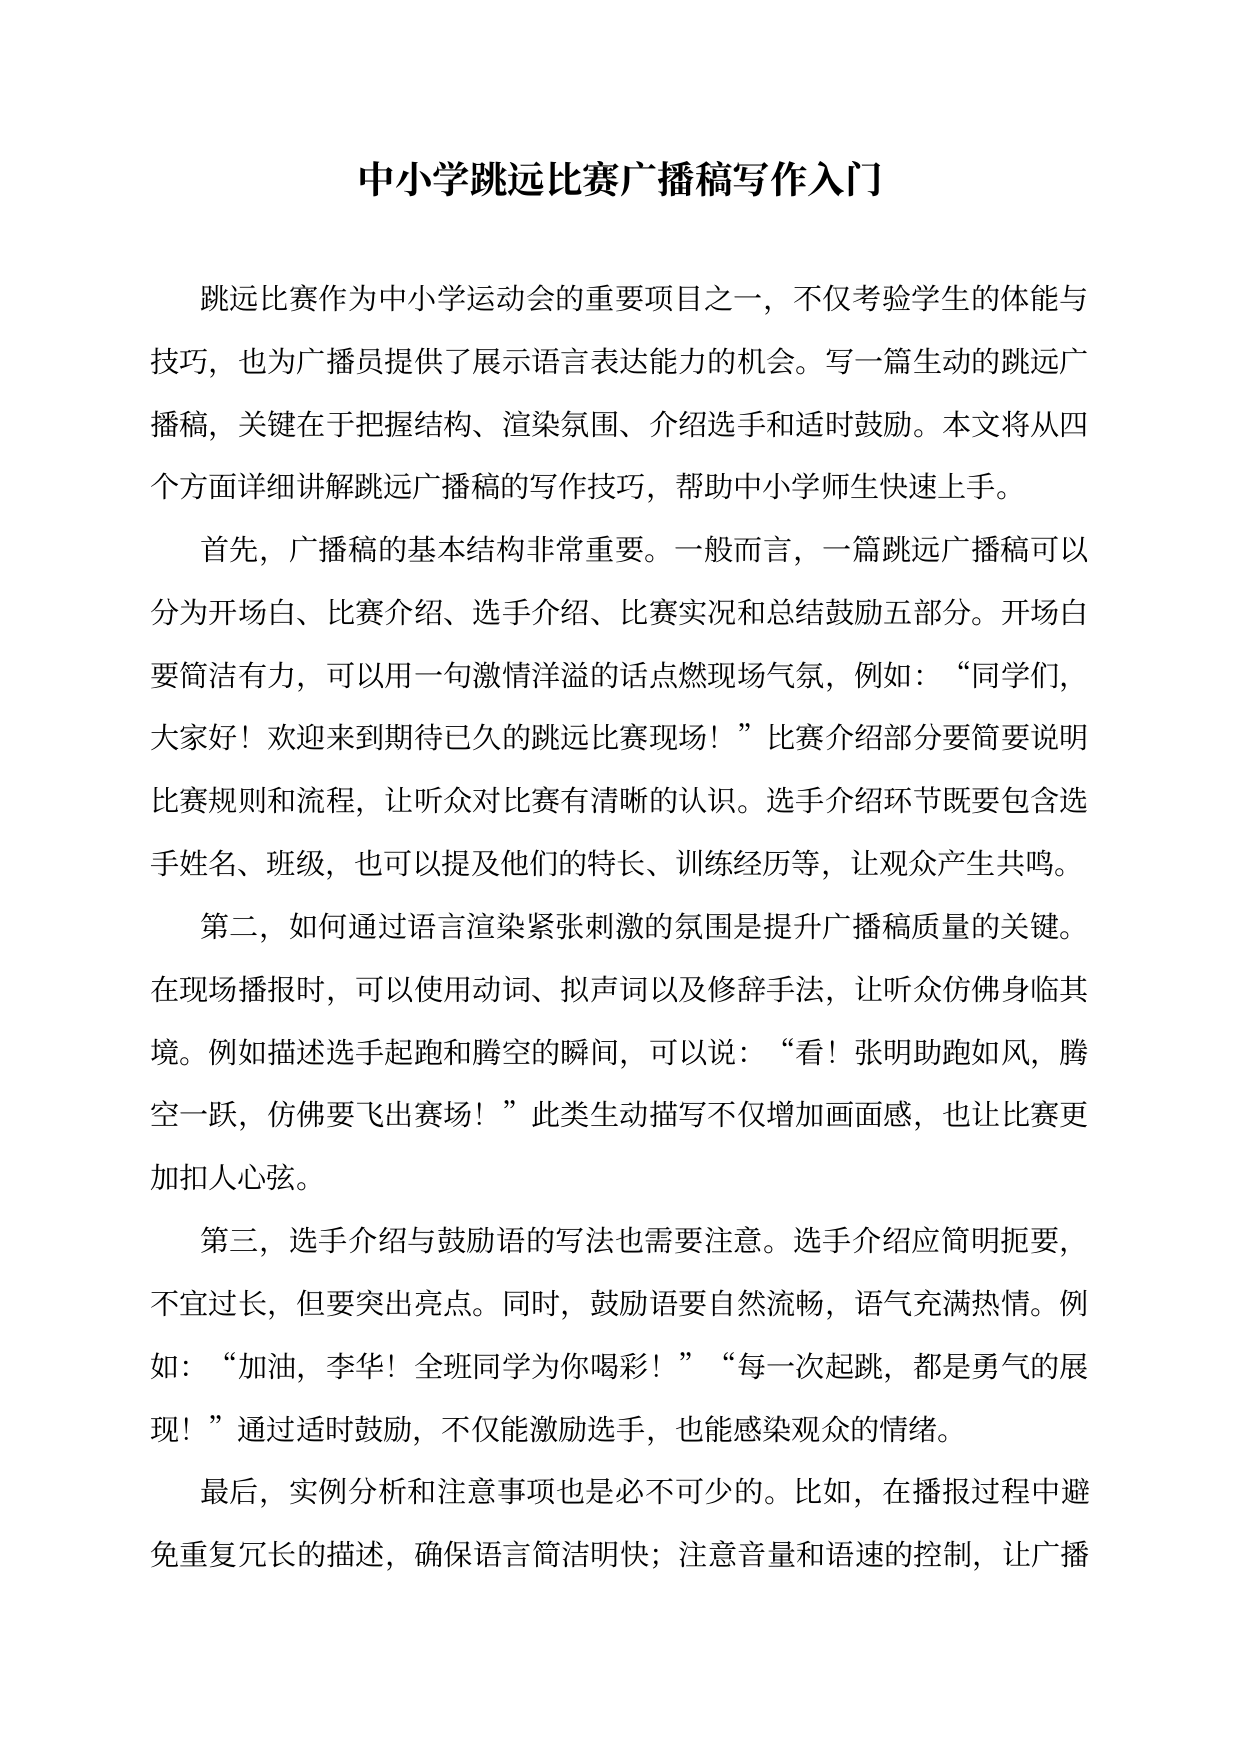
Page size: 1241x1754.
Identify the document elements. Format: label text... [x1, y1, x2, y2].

subtitle 中小学跳远比赛广播稿写作入门 [150, 150, 1090, 204]
text 第二，如何通过语言渲染紧张刺激的氛围是提升广播稿质量的关键。在现场播报时，可以使用动词、拟声词以及修辞手法，让听众仿佛身临其境。例如描述选手起跑和腾空的瞬间，可以说：“看！张明助跑如风，腾空一跃，仿佛要飞出赛场！”此类生动描写不仅增加画面感，也让比赛更加扣人心弦。 [150, 904, 1090, 1197]
text 跳远比赛作为中小学运动会的重要项目之一，不仅考验学生的体能与技巧，也为广播员提供了展示语言表达能力的机会。写一篇生动的跳远广播稿，关键在于把握结构、渲染氛围、介绍选手和适时鼓励。本文将从四个方面详细讲解跳远广播稿的写作技巧，帮助中小学师生快速上手。 [150, 276, 1090, 506]
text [150, 1469, 1090, 1574]
text 第三，选手介绍与鼓励语的写法也需要注意。选手介绍应简明扼要，不宜过长，但要突出亮点。同时，鼓励语要自然流畅，语气充满热情。例如：“加油，李华！全班同学为你喝彩！”“每一次起跳，都是勇气的展现！”通过适时鼓励，不仅能激励选手，也能感染观众的情绪。 [150, 1218, 1090, 1448]
text 首先，广播稿的基本结构非常重要。一般而言，一篇跳远广播稿可以分为开场白、比赛介绍、选手介绍、比赛实况和总结鼓励五部分。开场白要简洁有力，可以用一句激情洋溢的话点燃现场气氛，例如：“同学们，大家好！欢迎来到期待已久的跳远比赛现场！”比赛介绍部分要简要说明比赛规则和流程，让听众对比赛有清晰的认识。选手介绍环节既要包含选手姓名、班级，也可以提及他们的特长、训练经历等，让观众产生共鸣。 [150, 527, 1090, 883]
